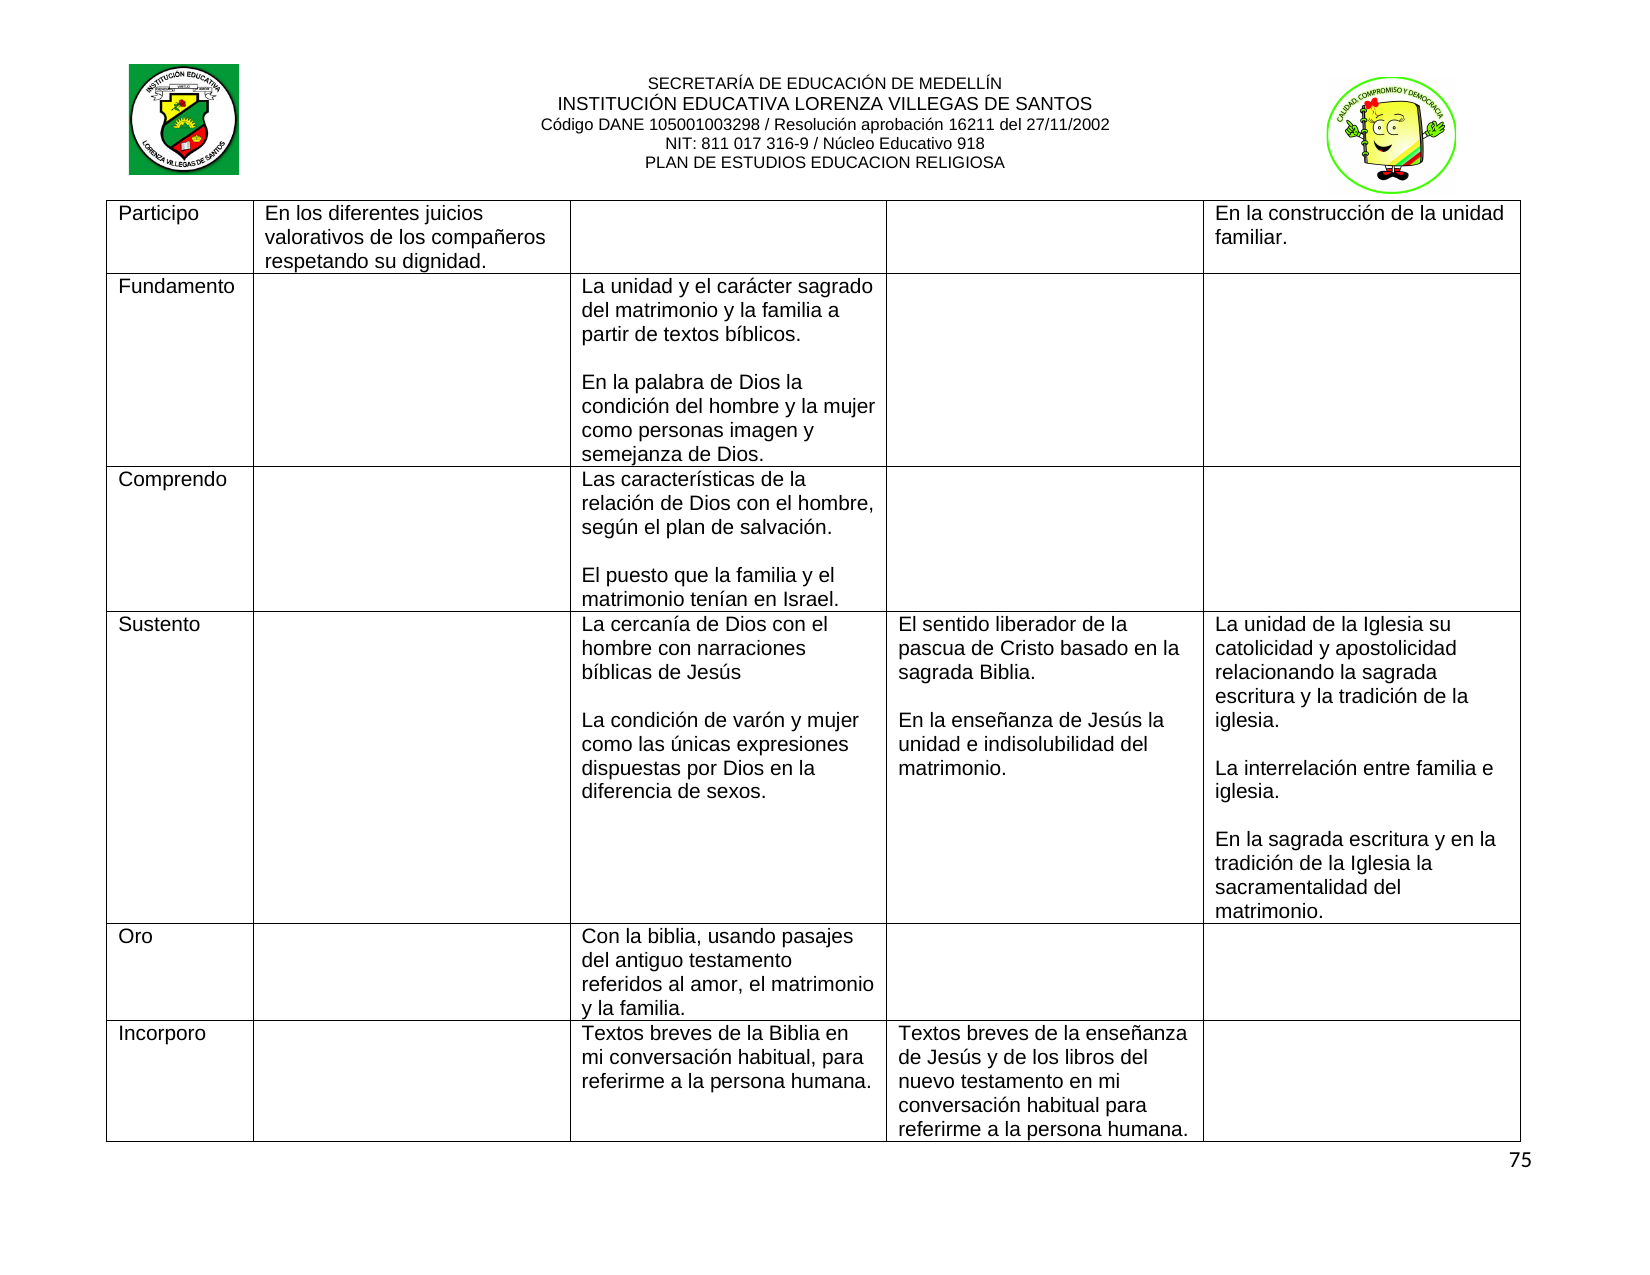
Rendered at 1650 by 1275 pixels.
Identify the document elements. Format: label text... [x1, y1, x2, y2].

table_cell Oro [107, 924, 253, 1020]
picture [1326, 77, 1457, 194]
table_cell [1204, 924, 1520, 1020]
picture [128, 64, 240, 175]
table_cell [254, 467, 570, 611]
table_cell [254, 274, 570, 466]
table_cell [254, 612, 570, 923]
table_cell Fundamento [107, 274, 253, 466]
table_cell [1204, 1021, 1520, 1141]
table_cell [887, 924, 1203, 1020]
table_cell [571, 201, 886, 273]
table_cell Con la biblia, usando pasajes del antiguo testamento referidos al amor, el matrimonio y la familia. [571, 924, 886, 1020]
table_cell Participo [107, 201, 253, 273]
table_cell En los diferentes juicios valorativos de los compañeros respetando su dignidad. [254, 201, 570, 273]
table_cell El sentido liberador de la pascua de Cristo basado en la sagrada Biblia. En la enseñanza de Jesús la unidad e indisolubilidad del matrimonio. [887, 612, 1203, 923]
table_cell Textos breves de la Biblia en mi conversación habitual, para referirme a la persona humana. [571, 1021, 886, 1141]
table_cell Sustento [107, 612, 253, 923]
table_cell Incorporo [107, 1021, 253, 1141]
table_cell Textos breves de la enseñanza de Jesús y de los libros del nuevo testamento en mi conversación habitual para referirme a la persona humana. [887, 1021, 1203, 1141]
table_cell [254, 1021, 570, 1141]
table_cell [1204, 467, 1520, 611]
table_cell [1204, 274, 1520, 466]
table_cell [254, 924, 570, 1020]
table_cell [887, 467, 1203, 611]
table_cell La unidad de la Iglesia su catolicidad y apostolicidad relacionando la sagrada escritura y la tradición de la iglesia. La interrelación entre familia e iglesia. En la sagrada escritura y en la tradición de la Iglesia la sacramentalidad del matrimonio. [1204, 612, 1520, 923]
table_cell [887, 274, 1203, 466]
table_cell La unidad y el carácter sagrado del matrimonio y la familia a partir de textos bíblicos. En la palabra de Dios la condición del hombre y la mujer como personas imagen y semejanza de Dios. [571, 274, 886, 466]
table_cell La cercanía de Dios con el hombre con narraciones bíblicas de Jesús La condición de varón y mujer como las únicas expresiones dispuestas por Dios en la diferencia de sexos. [571, 612, 886, 923]
table_cell En la construcción de la unidad familiar. [1204, 201, 1520, 273]
table_cell [887, 201, 1203, 273]
table_cell Comprendo [107, 467, 253, 611]
table_cell Las características de la relación de Dios con el hombre, según el plan de salvación. El puesto que la familia y el matrimonio tenían en Israel. [571, 467, 886, 611]
